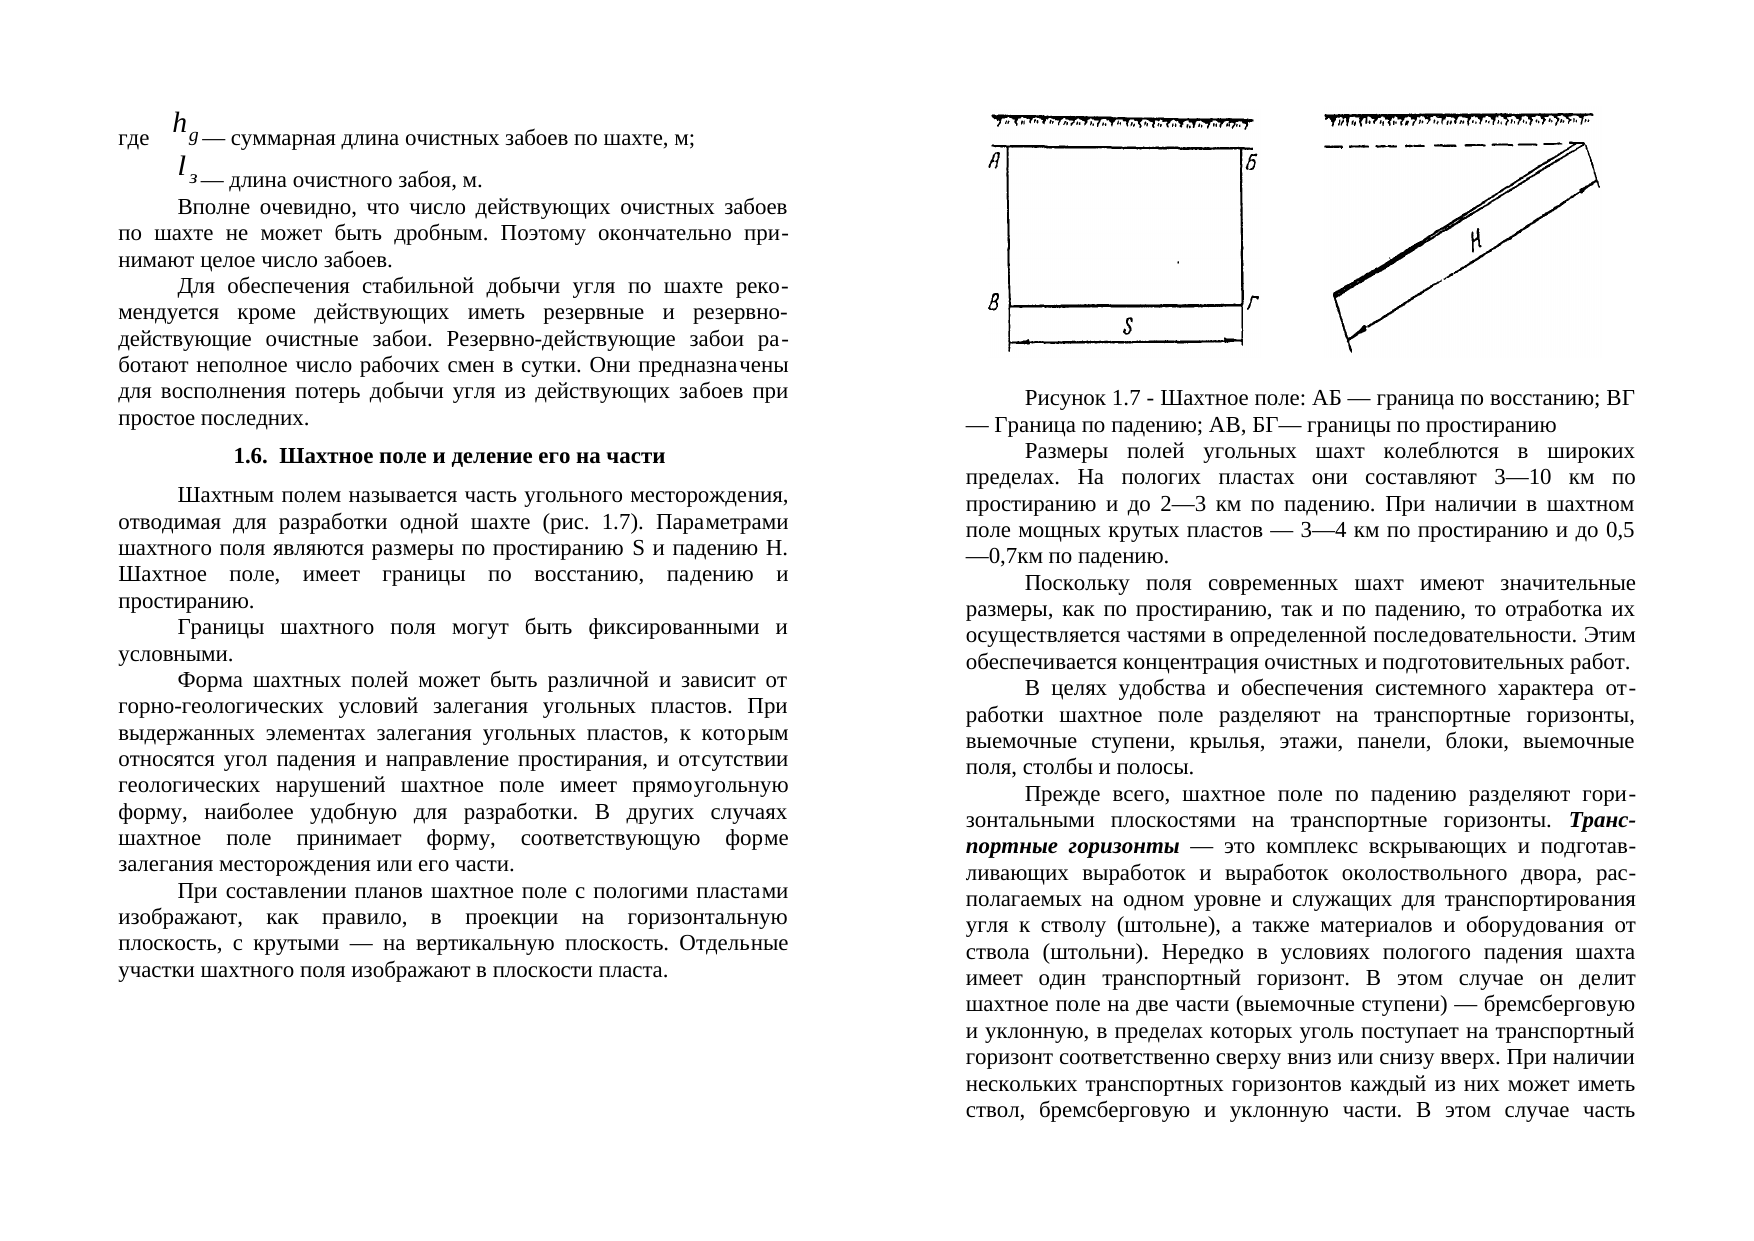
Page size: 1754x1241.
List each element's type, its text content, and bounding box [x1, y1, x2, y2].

text Форма шахтных полей может быть различной и зависит от горно-геологических условий залегания угольных пластов. При выдержанных элементах залегания угольных пластов, к которым относятся угол падения и направление простирания, и отсутствии геологических нарушений шахтное поле имеет прямоугольную форму, наиболее удобную для разработки. В других случаях шахтное поле принимает форму, соответствующую форме залегания месторождения или его части. [118, 666, 788, 877]
text При составлении планов шахтное поле с пологими пластами изображают, как правило, в проекции на горизонтальную плоскость, с крутыми — на вертикальную плоскость. Отдельные участки шахтного поля изображают в плоскости пласта. [118, 877, 788, 982]
text Размеры полей угольных шахт колеблются в широких пределах. На пологих пластах они составляют 3—10 км по простиранию и до 2—3 км по падению. При наличии в шахтном поле мощных крутых пластов — 3—4 км по простиранию и до 0,5—0,7км по падению. [966, 437, 1636, 569]
text Границы шахтного поля могут быть фиксированными и условными. [118, 613, 788, 666]
picture [1323, 106, 1602, 358]
text В целях удобства и обеспечения системного характера отработки шахтное поле разделяют на транспортные горизонты, выемочные ступени, крылья, этажи, панели, блоки, выемочные поля, столбы и полосы. [966, 674, 1636, 780]
text 1.6. Шахтное поле и деление его на части [155, 443, 684, 469]
text Рисунок 1.7 - Шахтное поле: АБ — граница по восстанию; ВГ — Граница по падению; АВ, БГ— границы по простиранию [966, 384, 1636, 437]
picture [988, 109, 1261, 358]
text Шахтным полем называется часть угольного месторождения, отводимая для разработки одной шахте (рис. 1.7). Параметрами шахтного поля являются размеры по простиранию S и падению Н. Шахтное поле, имеет границы по восстанию, падению и простиранию. [118, 481, 788, 613]
text где — суммарная длина очистных забоев по шахте, м; [118, 106, 788, 150]
text — длина очистного забоя, м. [118, 150, 788, 193]
text Вполне очевидно, что число действующих очистных забоев по шахте не может быть дробным. Поэтому окончательно принимают целое число забоев. [118, 193, 788, 272]
text Поскольку поля современных шахт имеют значительные размеры, как по простиранию, так и по падению, то отработка их осуществляется частями в определенной последовательности. Этим обеспечивается концентрация очистных и подготовительных работ. [966, 569, 1636, 674]
text Для обеспечения стабильной добычи угля по шахте рекомендуется кроме действующих иметь резервные и резервно-действующие очистные забои. Резервно-действующие забои работают неполное число рабочих смен в сутки. Они предназначены для восполнения потерь добычи угля из действующих забоев при простое последних. [118, 272, 788, 430]
